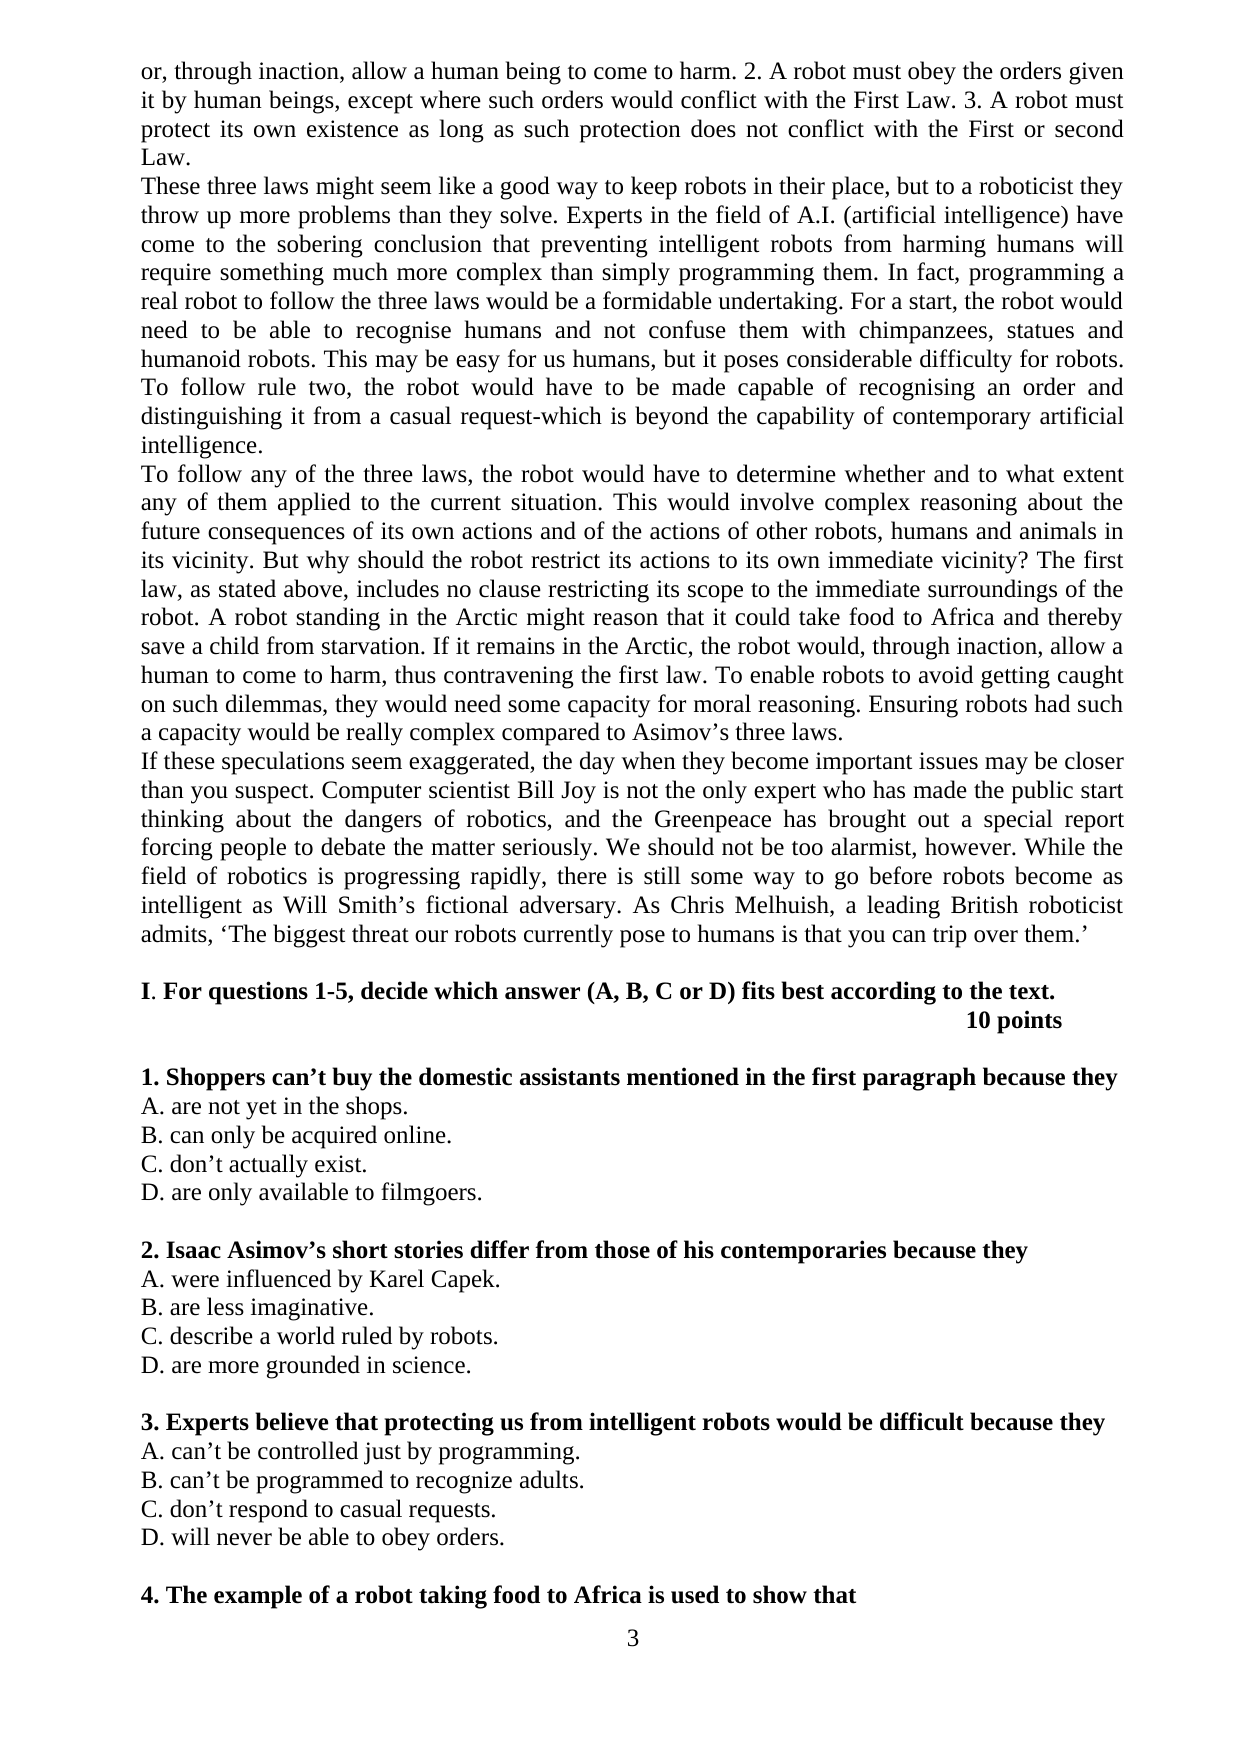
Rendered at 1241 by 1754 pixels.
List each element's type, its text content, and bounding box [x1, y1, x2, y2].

text A. were influenced by Karel Capek. [141, 1264, 1125, 1292]
text 4. The example of a robot taking food to Africa is used to show that [141, 1580, 1125, 1609]
text C. don’t respond to casual requests. [141, 1494, 1125, 1522]
text B. are less imaginative. [141, 1292, 1125, 1321]
text B. can’t be programmed to recognize adults. [141, 1465, 1125, 1494]
text A. can’t be controlled just by programming. [141, 1436, 1125, 1465]
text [141, 56, 1125, 171]
text D. will never be able to obey orders. [141, 1522, 1125, 1551]
text I. For questions 1-5, decide which answer (A, B, C or D) fits best according to the text. [141, 976, 1125, 1005]
text These three laws might seem like a good way to keep robots in their place, but to a roboticist they throw up more problems than they solve. Experts in the field of A.I. (artificial intelligence) have come to the sobering conclusion that preventing intelligent robots from harming humans will require something much more complex than simply programming them. In fact, programming a real robot to follow the three laws would be a formidable undertaking. For a start, the robot would need to be able to recognise humans and not confuse them with chimpanzees, statues and humanoid robots. This may be easy for us humans, but it poses considerable difficulty for robots. To follow rule two, the robot would have to be made capable of recognising an order and distinguishing it from a casual request-which is beyond the capability of contemporary artificial intelligence. [141, 171, 1125, 459]
text D. are only available to filmgoers. [141, 1177, 1125, 1206]
text D. are more grounded in science. [141, 1350, 1125, 1379]
text A. are not yet in the shops. [141, 1091, 1125, 1120]
text C. don’t actually exist. [141, 1149, 1125, 1177]
text C. describe a world ruled by robots. [141, 1321, 1125, 1350]
text To follow any of the three laws, the robot would have to determine whether and to what extent any of them applied to the current situation. This would involve complex reasoning about the future consequences of its own actions and of the actions of other robots, humans and animals in its vicinity. But why should the robot restrict its actions to its own immediate vicinity? The first law, as stated above, includes no clause restricting its scope to the immediate surroundings of the robot. A robot standing in the Arctic might reason that it could take food to Africa and thereby save a child from starvation. If it remains in the Arctic, the robot would, through inaction, allow a human to come to harm, thus contravening the first law. To enable robots to avoid getting caught on such dilemmas, they would need some capacity for moral reasoning. Ensuring robots had such a capacity would be really complex compared to Asimov’s three laws. [141, 459, 1125, 746]
text 3. Experts believe that protecting us from intelligent robots would be difficult because they [141, 1407, 1125, 1436]
text If these speculations seem exaggerated, the day when they become important issues may be closer than you suspect. Computer scientist Bill Joy is not the only expert who has made the public start thinking about the dangers of robotics, and the Greenpeace has brought out a special report forcing people to debate the matter seriously. We should not be too alarmist, however. While the field of robotics is progressing rapidly, there is still some way to go before robots become as intelligent as Will Smith’s fictional adversary. As Chris Melhuish, a leading British roboticist admits, ‘The biggest threat our robots currently pose to humans is that you can trip over them.’ [141, 746, 1125, 947]
text B. can only be acquired online. [141, 1120, 1125, 1149]
text 2. Isaac Asimov’s short stories differ from those of his contemporaries because they [141, 1235, 1125, 1264]
text 1. Shoppers can’t buy the domestic assistants mentioned in the first paragraph because they [141, 1062, 1125, 1091]
text 10 points [141, 1005, 1125, 1034]
